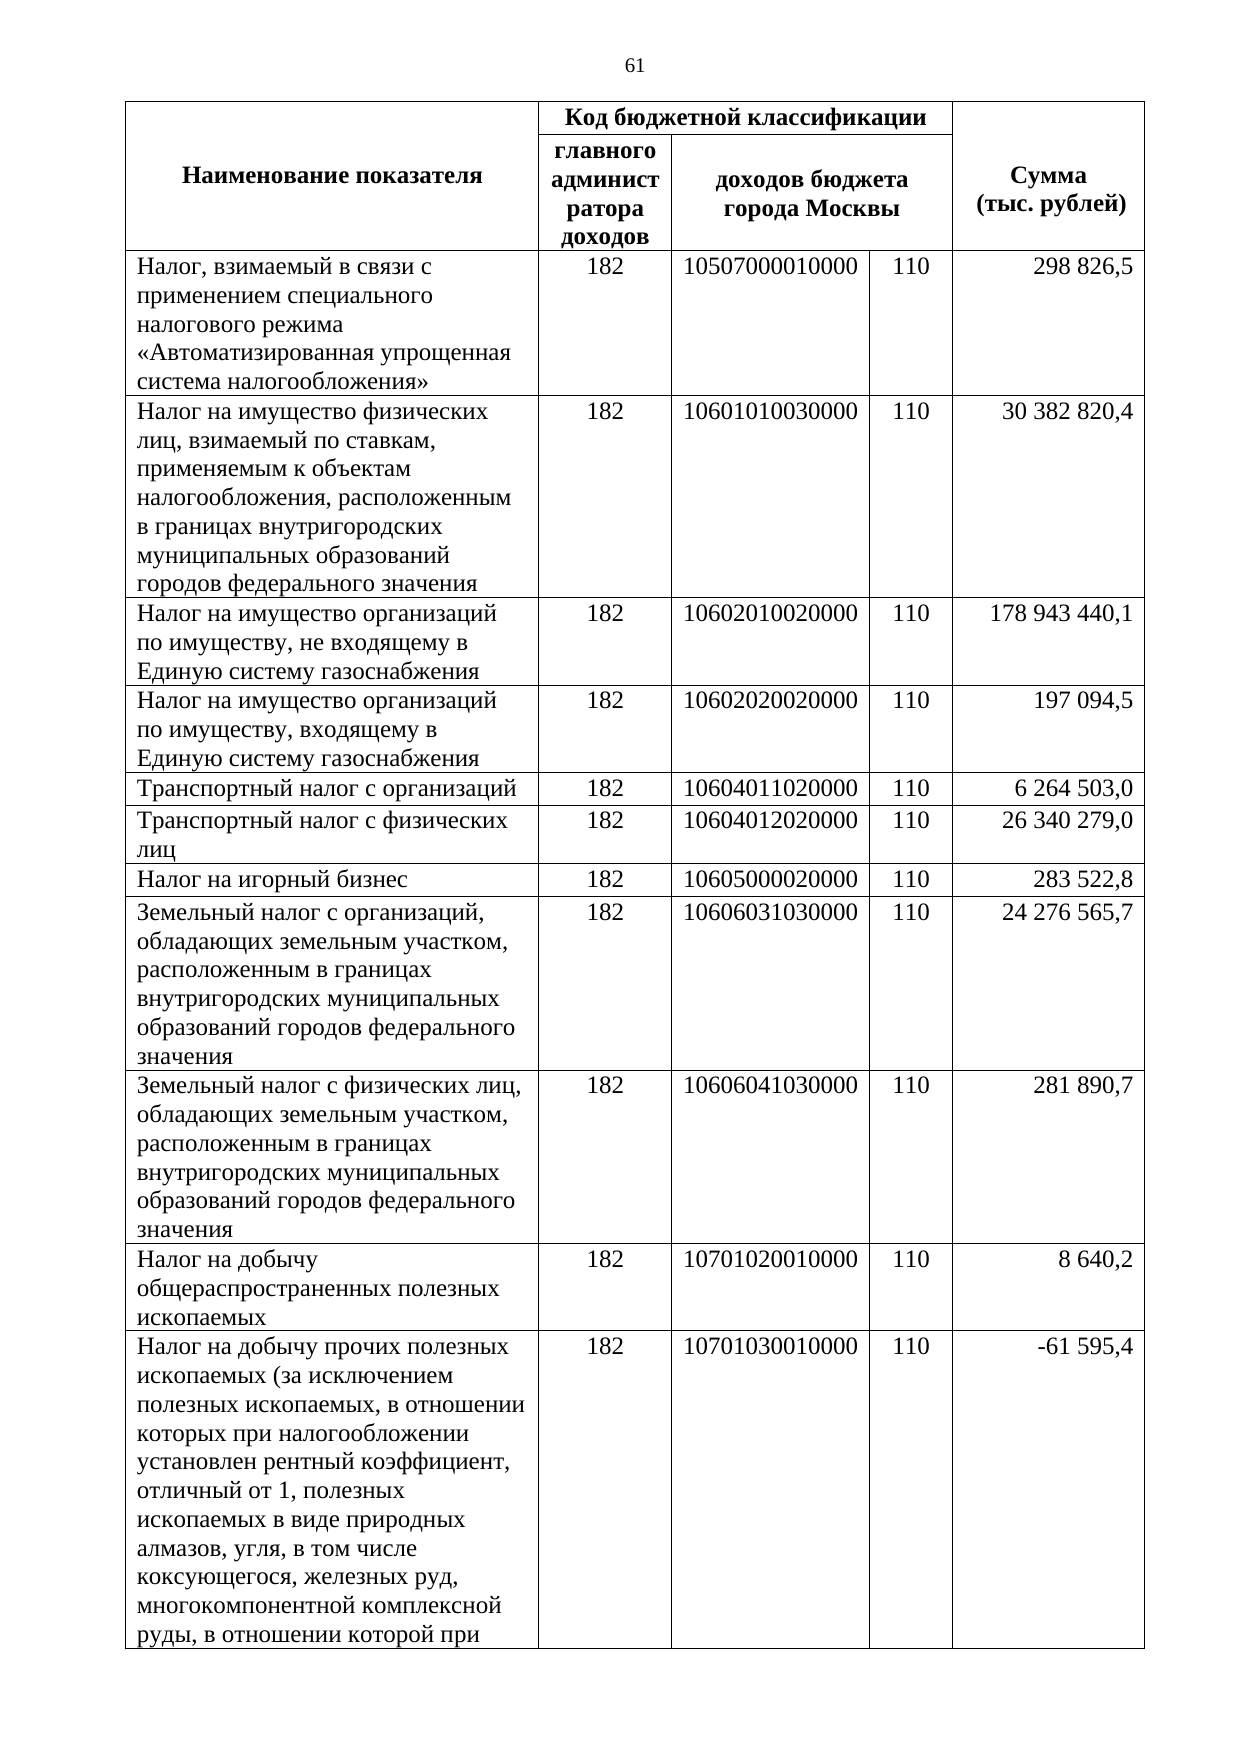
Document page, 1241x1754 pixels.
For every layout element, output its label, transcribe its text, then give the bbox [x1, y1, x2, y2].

table_cell Налог на имущество организаций по имуществу, не входящему в Единую систему газоснабжения [126, 598, 538, 684]
table_cell 298 826,5 [953, 251, 1144, 395]
table_header Сумма (тыс. рублей) [953, 102, 1144, 250]
table_cell 182 [539, 773, 671, 804]
table_cell 110 [870, 396, 952, 597]
table_cell 197 094,5 [953, 686, 1144, 772]
table_cell Налог на имущество физических лиц, взимаемый по ставкам, применяемым к объектам налогообложения, расположенным в границах внутригородских муниципальных образований городов федерального значения [126, 396, 538, 597]
table_cell 110 [870, 598, 952, 684]
table_cell 110 [870, 1071, 952, 1243]
table_cell главного администратора доходов [539, 135, 671, 250]
table_cell 110 [870, 806, 952, 863]
table_cell 10507000010000 [672, 251, 869, 395]
table_cell 26 340 279,0 [953, 806, 1144, 863]
table_cell 10604011020000 [672, 773, 869, 804]
table_cell 182 [539, 1244, 671, 1330]
table_cell 10601010030000 [672, 396, 869, 597]
table_cell 178 943 440,1 [953, 598, 1144, 684]
table_cell доходов бюджета города Москвы [672, 135, 952, 250]
table_cell -61 595,4 [953, 1331, 1144, 1648]
table_cell 182 [539, 1331, 671, 1648]
table_header Наименование показателя [126, 102, 538, 250]
table_cell 10605000020000 [672, 864, 869, 896]
table_cell 182 [539, 1071, 671, 1243]
table_cell Земельный налог с физических лиц, обладающих земельным участком, расположенным в границах внутригородских муниципальных образований городов федерального значения [126, 1071, 538, 1243]
table_cell 182 [539, 598, 671, 684]
table_cell Земельный налог с организаций, обладающих земельным участком, расположенным в границах внутригородских муниципальных образований городов федерального значения [126, 897, 538, 1069]
table_cell 182 [539, 897, 671, 1069]
table_header Код бюджетной классификации [539, 102, 952, 134]
table_cell 10602010020000 [672, 598, 869, 684]
table_cell 10701020010000 [672, 1244, 869, 1330]
table_cell 110 [870, 897, 952, 1069]
table_cell 110 [870, 1331, 952, 1648]
table_cell 10604012020000 [672, 806, 869, 863]
table_cell Налог на имущество организаций по имуществу, входящему в Единую систему газоснабжения [126, 686, 538, 772]
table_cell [126, 1331, 538, 1648]
table_cell 182 [539, 864, 671, 896]
table_cell 182 [539, 251, 671, 395]
table_cell 6 264 503,0 [953, 773, 1144, 804]
table_cell Транспортный налог с физических лиц [126, 806, 538, 863]
table_cell 10606031030000 [672, 897, 869, 1069]
table_cell 110 [870, 773, 952, 804]
table_cell 110 [870, 251, 952, 395]
table_cell Налог, взимаемый в связи с применением специального налогового режима «Автоматизированная упрощенная система налогообложения» [126, 251, 538, 395]
table_cell 281 890,7 [953, 1071, 1144, 1243]
table_cell 10701030010000 [672, 1331, 869, 1648]
table_cell 182 [539, 806, 671, 863]
table_cell 10602020020000 [672, 686, 869, 772]
table_cell Налог на игорный бизнес [126, 864, 538, 896]
table_cell 10606041030000 [672, 1071, 869, 1243]
table_cell 24 276 565,7 [953, 897, 1144, 1069]
table_cell 182 [539, 686, 671, 772]
table_cell 110 [870, 864, 952, 896]
table_cell 8 640,2 [953, 1244, 1144, 1330]
table_cell 283 522,8 [953, 864, 1144, 896]
table_cell 182 [539, 396, 671, 597]
table_cell 30 382 820,4 [953, 396, 1144, 597]
table_cell 110 [870, 686, 952, 772]
table_cell Транспортный налог с организаций [126, 773, 538, 804]
table_cell Налог на добычу общераспространенных полезных ископаемых [126, 1244, 538, 1330]
table_cell 110 [870, 1244, 952, 1330]
